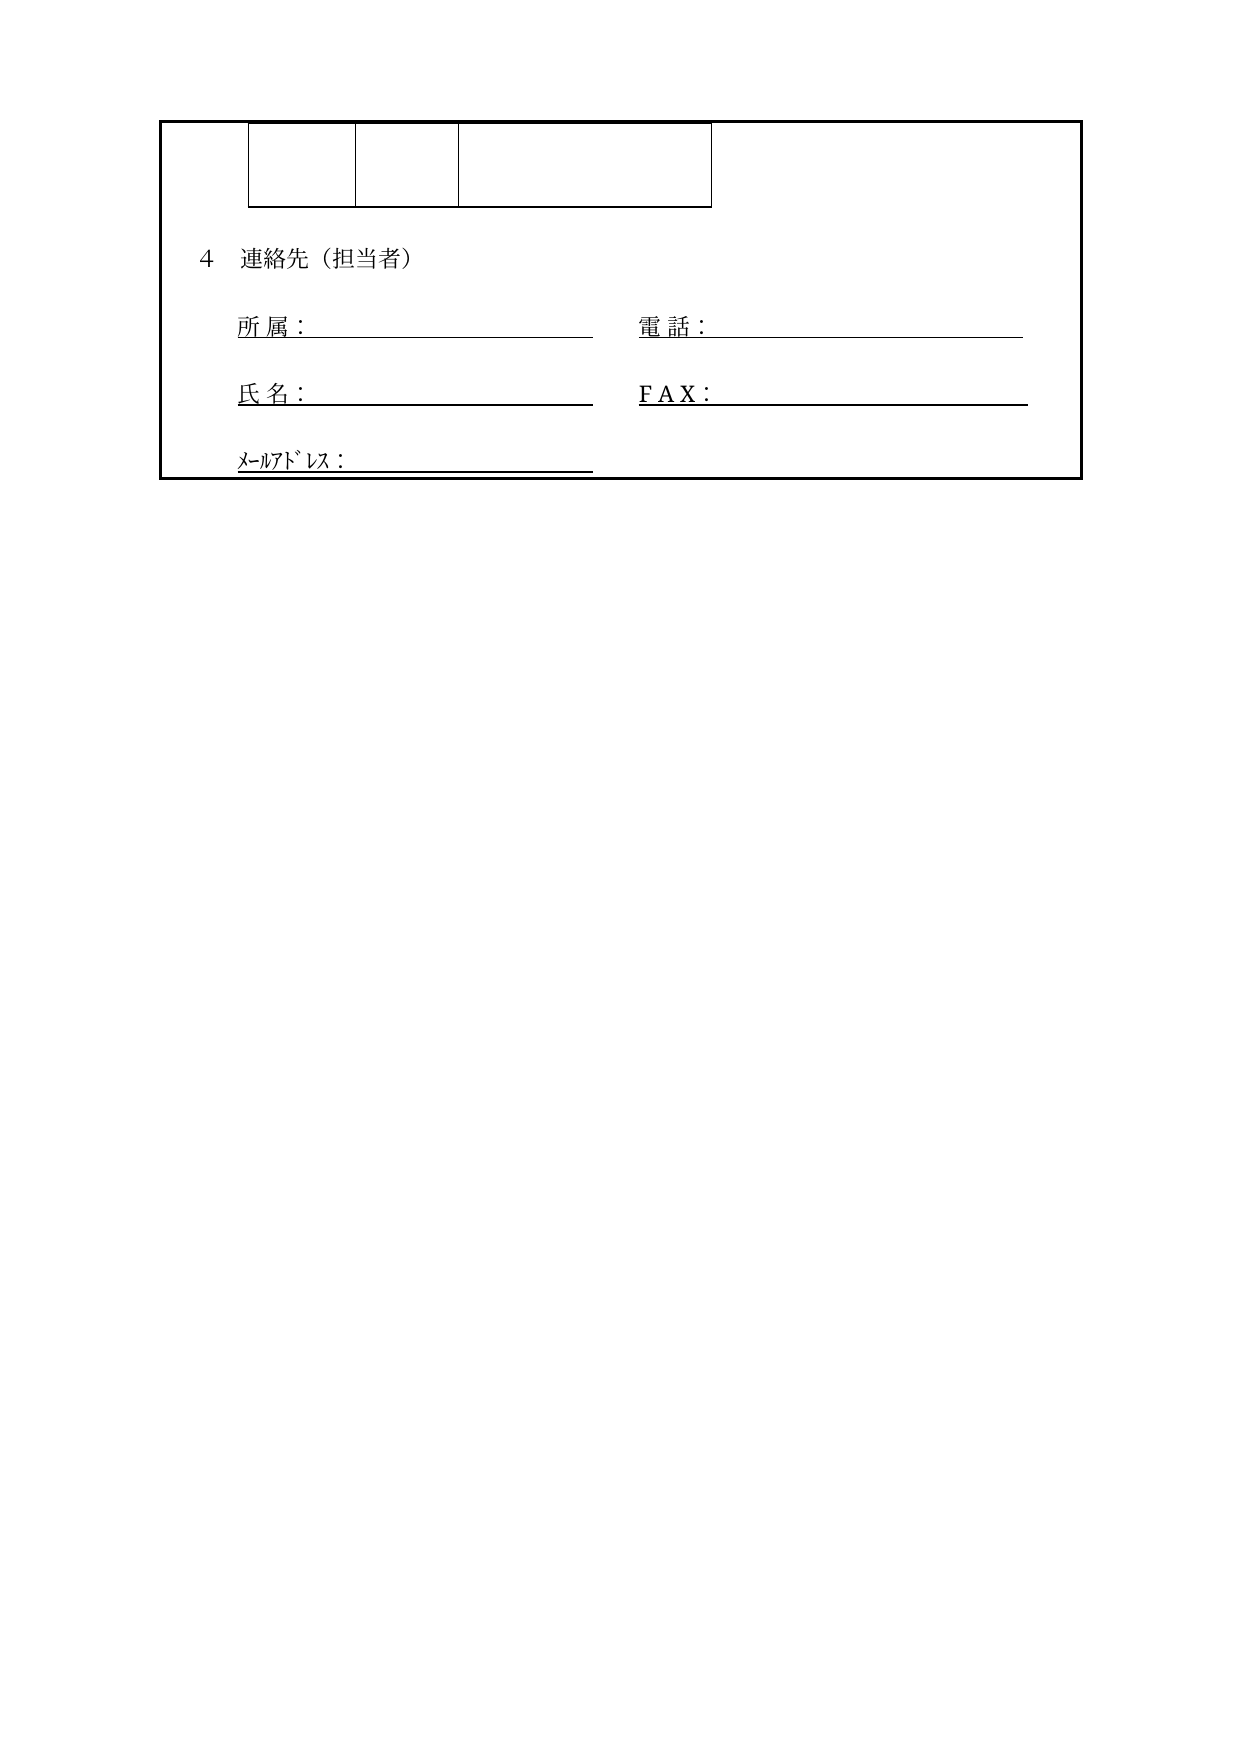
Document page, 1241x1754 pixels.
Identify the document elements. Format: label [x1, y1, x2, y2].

table_header [162, 123, 1080, 477]
